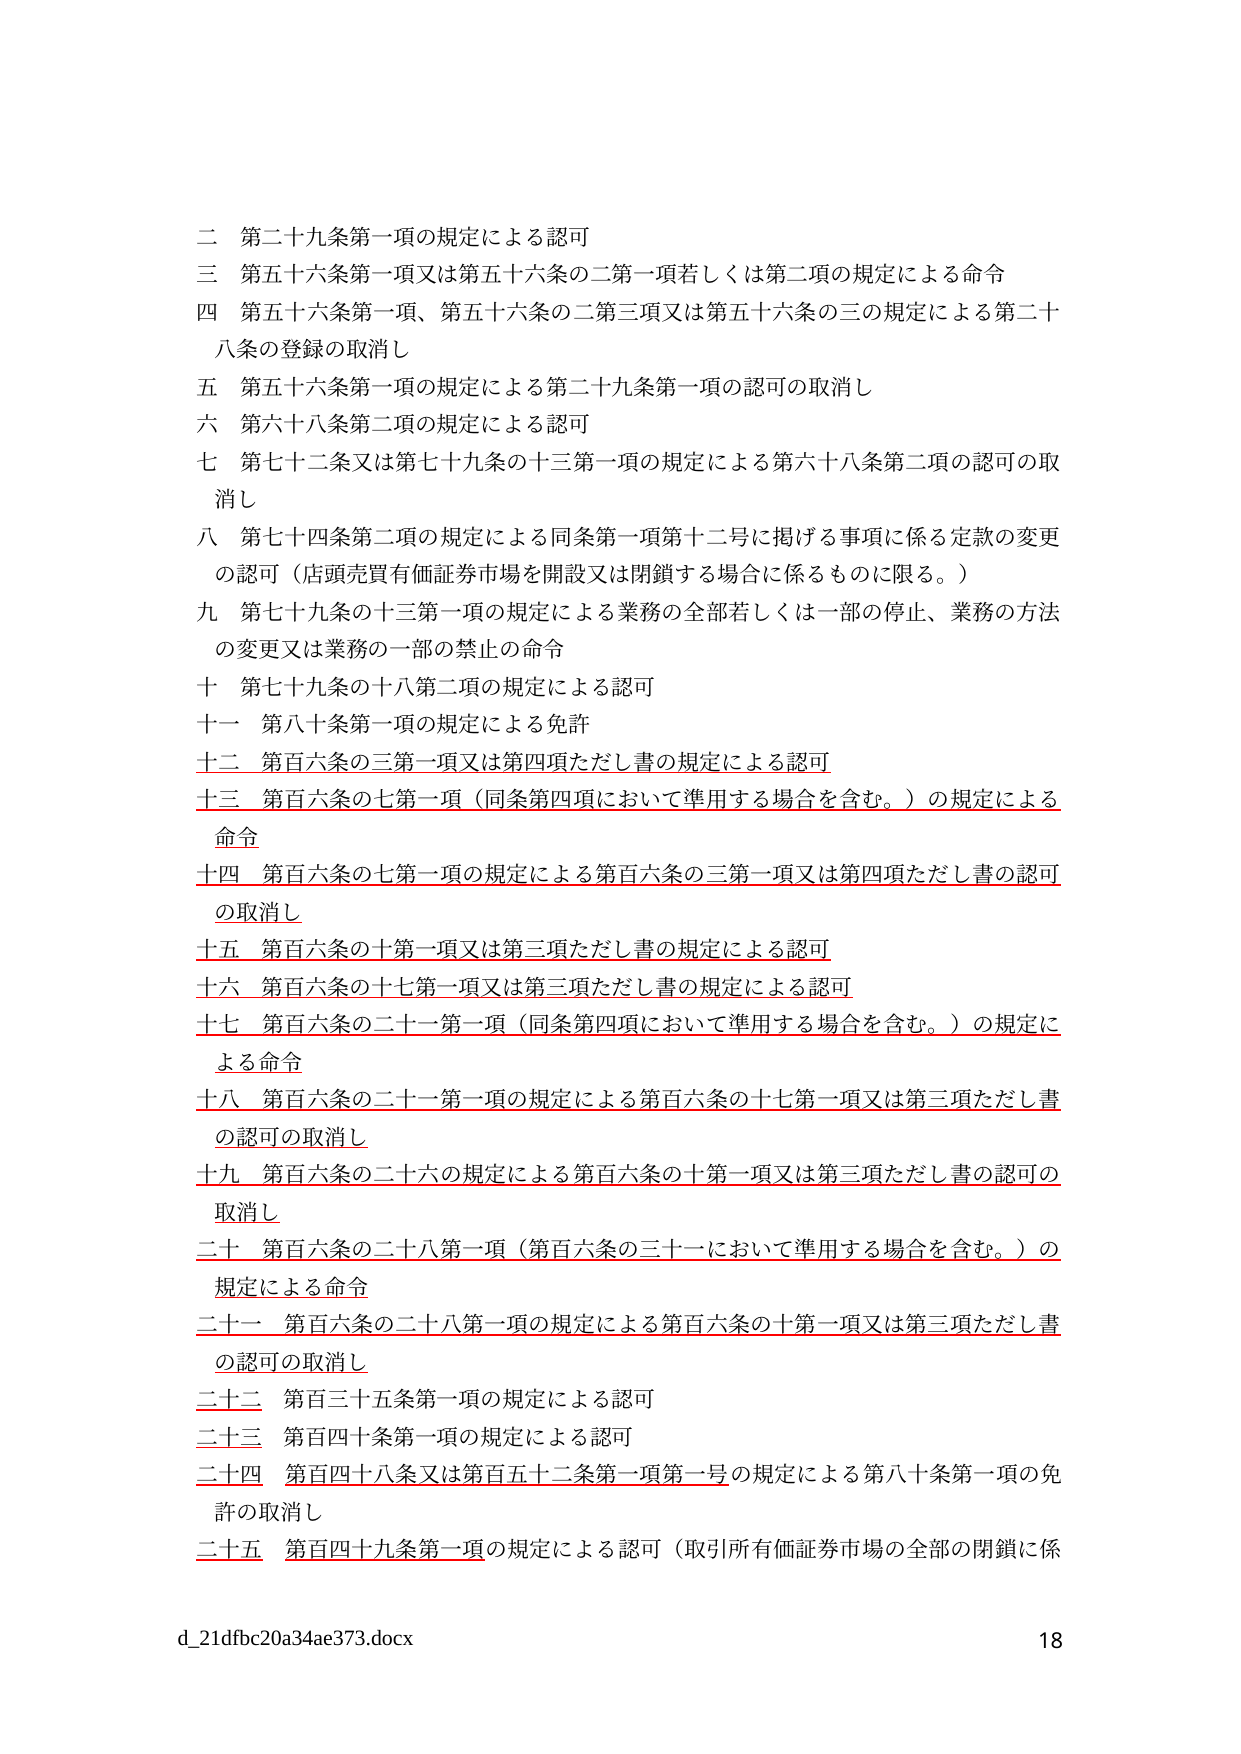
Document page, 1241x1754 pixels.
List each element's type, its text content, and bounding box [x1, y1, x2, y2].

text 十 第七十九条の十八第二項の規定による認可 [196, 667, 1063, 704]
text 十七 第百六条の二十一第一項（同条第四項において準用する場合を含む。）の規定による命令 [196, 1004, 1063, 1079]
text 四 第五十六条第一項、第五十六条の二第三項又は第五十六条の三の規定による第二十八条の登録の取消し [196, 292, 1063, 367]
text 二十 第百六条の二十八第一項（第百六条の三十一において準用する場合を含む。）の規定による命令 [196, 1229, 1063, 1304]
text 九 第七十九条の十三第一項の規定による業務の全部若しくは一部の停止、業務の方法の変更又は業務の一部の禁止の命令 [196, 592, 1063, 667]
text 十四 第百六条の七第一項の規定による第百六条の三第一項又は第四項ただし書の認可の取消し [196, 854, 1063, 929]
text 三 第五十六条第一項又は第五十六条の二第一項若しくは第二項の規定による命令 [196, 254, 1063, 292]
text 二 第二十九条第一項の規定による認可 [196, 217, 1063, 254]
text 十九 第百六条の二十六の規定による第百六条の十第一項又は第三項ただし書の認可の取消し [196, 1154, 1063, 1229]
text 十六 第百六条の十七第一項又は第三項ただし書の規定による認可 [196, 967, 1063, 1004]
text 二十一 第百六条の二十八第一項の規定による第百六条の十第一項又は第三項ただし書の認可の取消し [196, 1304, 1063, 1379]
text 二十四 第百四十八条又は第百五十二条第一項第一号の規定による第八十条第一項の免許の取消し [196, 1454, 1063, 1529]
text 六 第六十八条第二項の規定による認可 [196, 404, 1063, 442]
text 五 第五十六条第一項の規定による第二十九条第一項の認可の取消し [196, 367, 1063, 404]
text 二十三 第百四十条第一項の規定による認可 [196, 1417, 1063, 1454]
text 八 第七十四条第二項の規定による同条第一項第十二号に掲げる事項に係る定款の変更の認可（店頭売買有価証券市場を開設又は閉鎖する場合に係るものに限る。） [196, 517, 1063, 592]
text 十二 第百六条の三第一項又は第四項ただし書の規定による認可 [196, 742, 1063, 779]
text 十八 第百六条の二十一第一項の規定による第百六条の十七第一項又は第三項ただし書の認可の取消し [196, 1079, 1063, 1154]
text 七 第七十二条又は第七十九条の十三第一項の規定による第六十八条第二項の認可の取消し [196, 442, 1063, 517]
text 十三 第百六条の七第一項（同条第四項において準用する場合を含む。）の規定による命令 [196, 779, 1063, 854]
text 十一 第八十条第一項の規定による免許 [196, 704, 1063, 742]
text 十五 第百六条の十第一項又は第三項ただし書の規定による認可 [196, 929, 1063, 967]
text 二十二 第百三十五条第一項の規定による認可 [196, 1379, 1063, 1417]
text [196, 1529, 1063, 1567]
